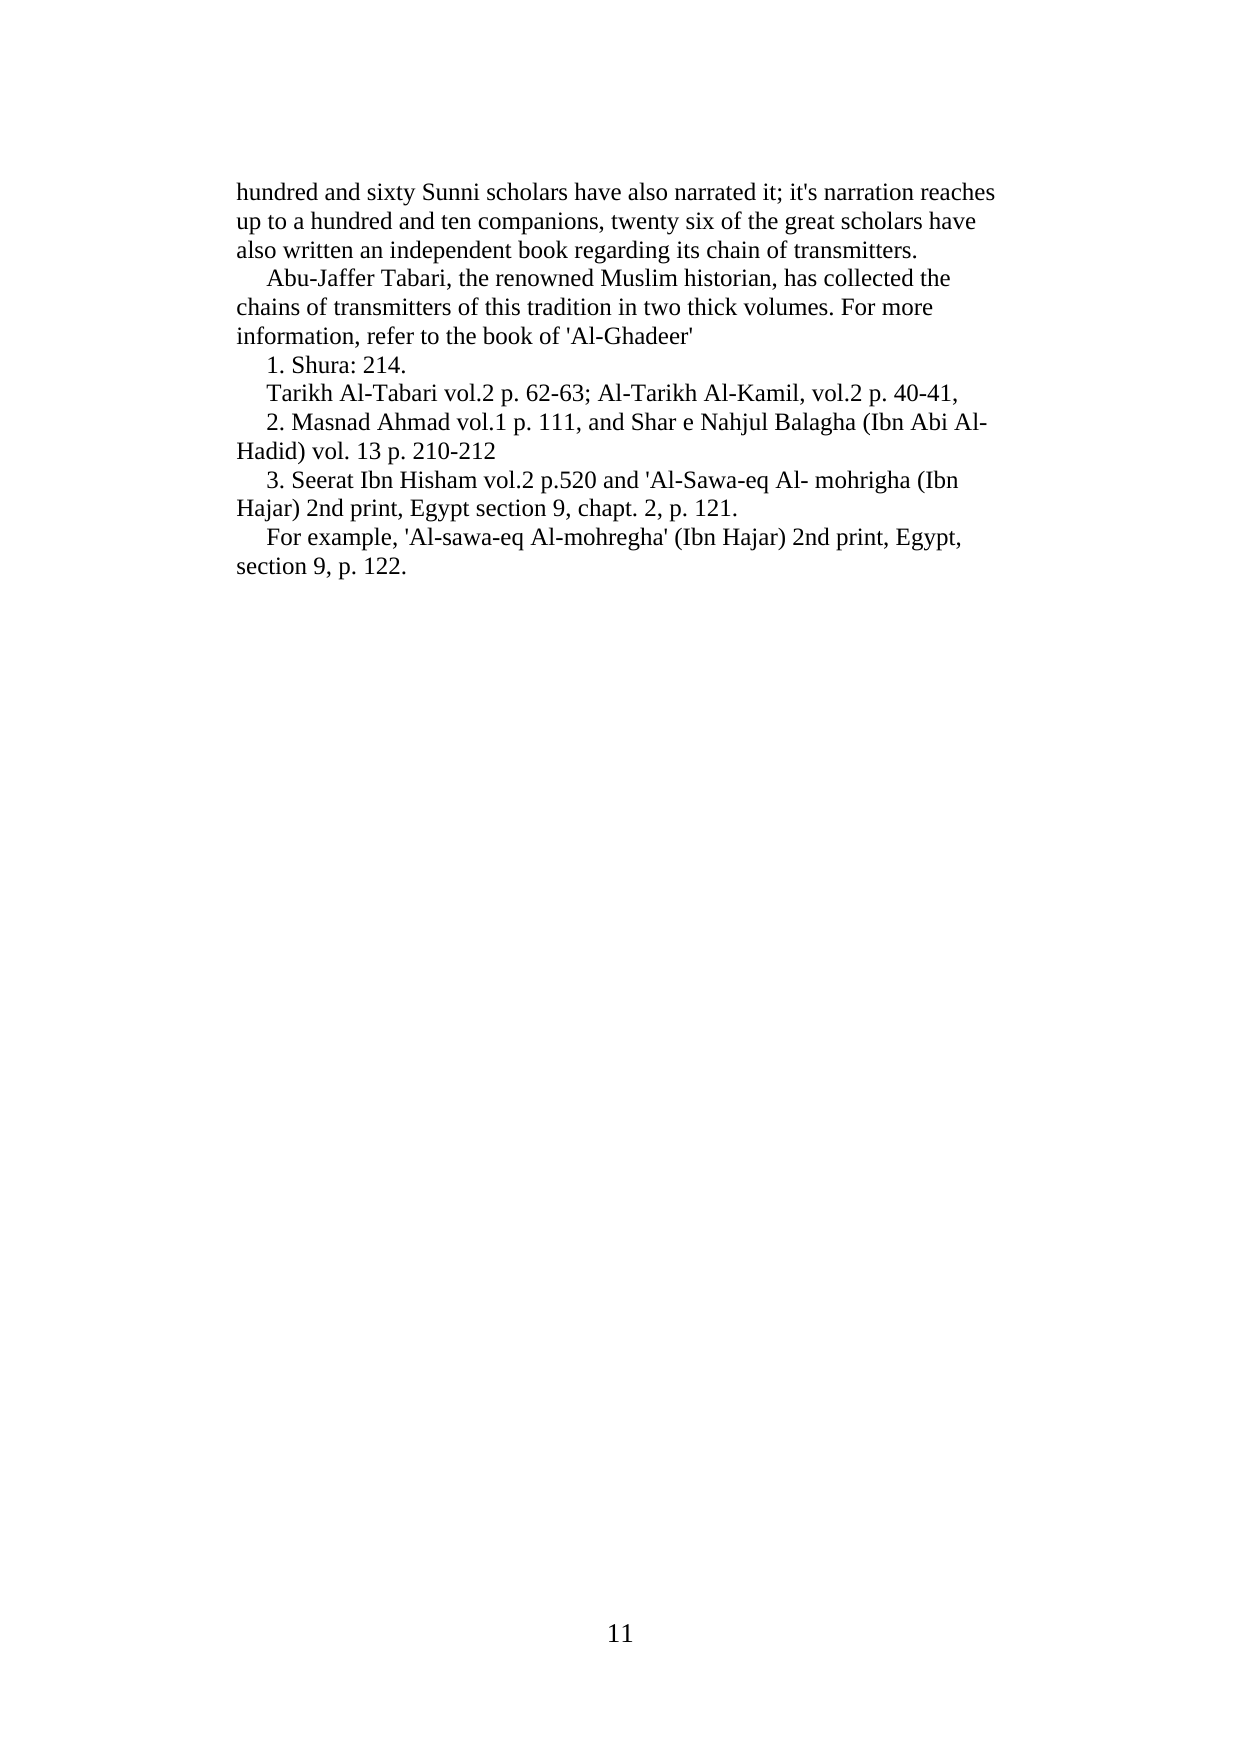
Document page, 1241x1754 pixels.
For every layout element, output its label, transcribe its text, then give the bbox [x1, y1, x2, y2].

text Abu-Jaffer Tabari, the renowned Muslim historian, has collected the chains of transmitters of this tradition in two thick volumes. For more information, refer to the book of 'Al-Ghadeer' [236, 263, 1004, 350]
text 2. Masnad Ahmad vol.1 p. 111, and Shar e Nahjul Balagha (Ibn Abi Al-Hadid) vol. 13 p. 210-212 [236, 407, 1004, 465]
text 1. Shura: 214. [236, 350, 1004, 378]
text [236, 177, 1004, 263]
text 3. Seerat Ibn Hisham vol.2 p.520 and 'Al-Sawa-eq Al- mohrigha (Ibn Hajar) 2nd print, Egypt section 9, chapt. 2, p. 121. [236, 465, 1004, 522]
text For example, 'Al-sawa-eq Al-mohregha' (Ibn Hajar) 2nd print, Egypt, section 9, p. 122. [236, 522, 1004, 580]
text Tarikh Al-Tabari vol.2 p. 62-63; Al-Tarikh Al-Kamil, vol.2 p. 40-41, [236, 378, 1004, 407]
